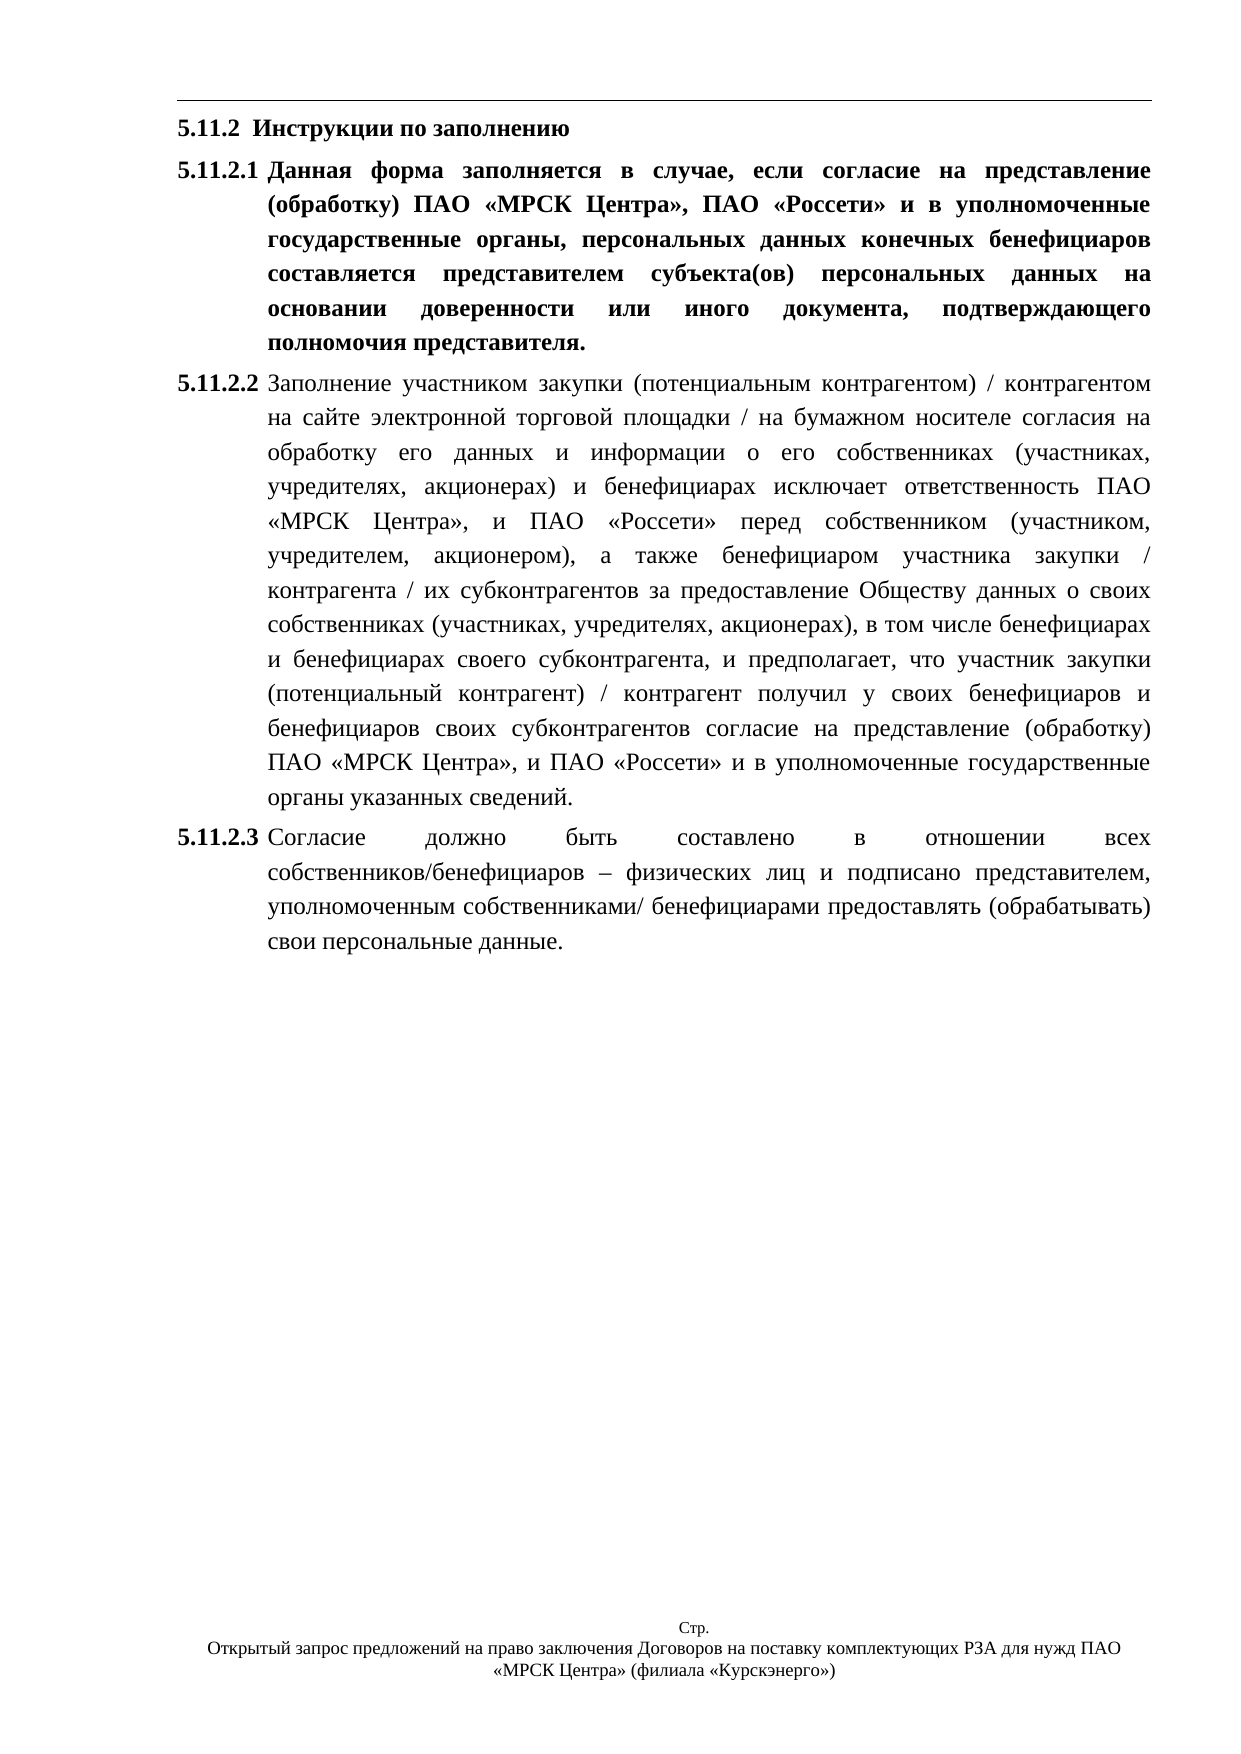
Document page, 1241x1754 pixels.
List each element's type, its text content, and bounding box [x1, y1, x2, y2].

list Согласие должно быть составлено в отношении всех собственников/бенефициаров – физических лиц и подписано представителем, уполномоченным собственниками/ бенефициарами предоставлять (обрабатывать) свои персональные данные. [177, 822, 1152, 954]
list Заполнение участником закупки (потенциальным контрагентом) / контрагентом на сайте электронной торговой площадки / на бумажном носителе согласия на обработку его данных и информации о его собственниках (участниках, учредителях, акционерах) и бенефициарах исключает ответственность ПАО «МРСК Центра», и ПАО «Россети» перед собственником (участником, учредителем, акционером), а также бенефициаром участника закупки / контрагента / их субконтрагентов за предоставление Обществу данных о своих собственниках (участниках, учредителях, акционерах), в том числе бенефициарах и бенефициарах своего субконтрагента, и предполагает, что участник закупки (потенциальный контрагент) / контрагент получил у своих бенефициаров и бенефициаров своих субконтрагентов согласие на представление (обработку) ПАО «МРСК Центра», и ПАО «Россети» и в уполномоченные государственные органы указанных сведений. [177, 368, 1152, 810]
list Данная форма заполняется в случае, если согласие на представление (обработку) ПАО «МРСК Центра», ПАО «Россети» и в уполномоченные государственные органы, персональных данных конечных бенефициаров составляется представителем субъекта(ов) персональных данных на основании доверенности или иного документа, подтверждающего полномочия представителя. [177, 155, 1152, 356]
subtitle Инструкции по заполнению [177, 113, 1152, 142]
